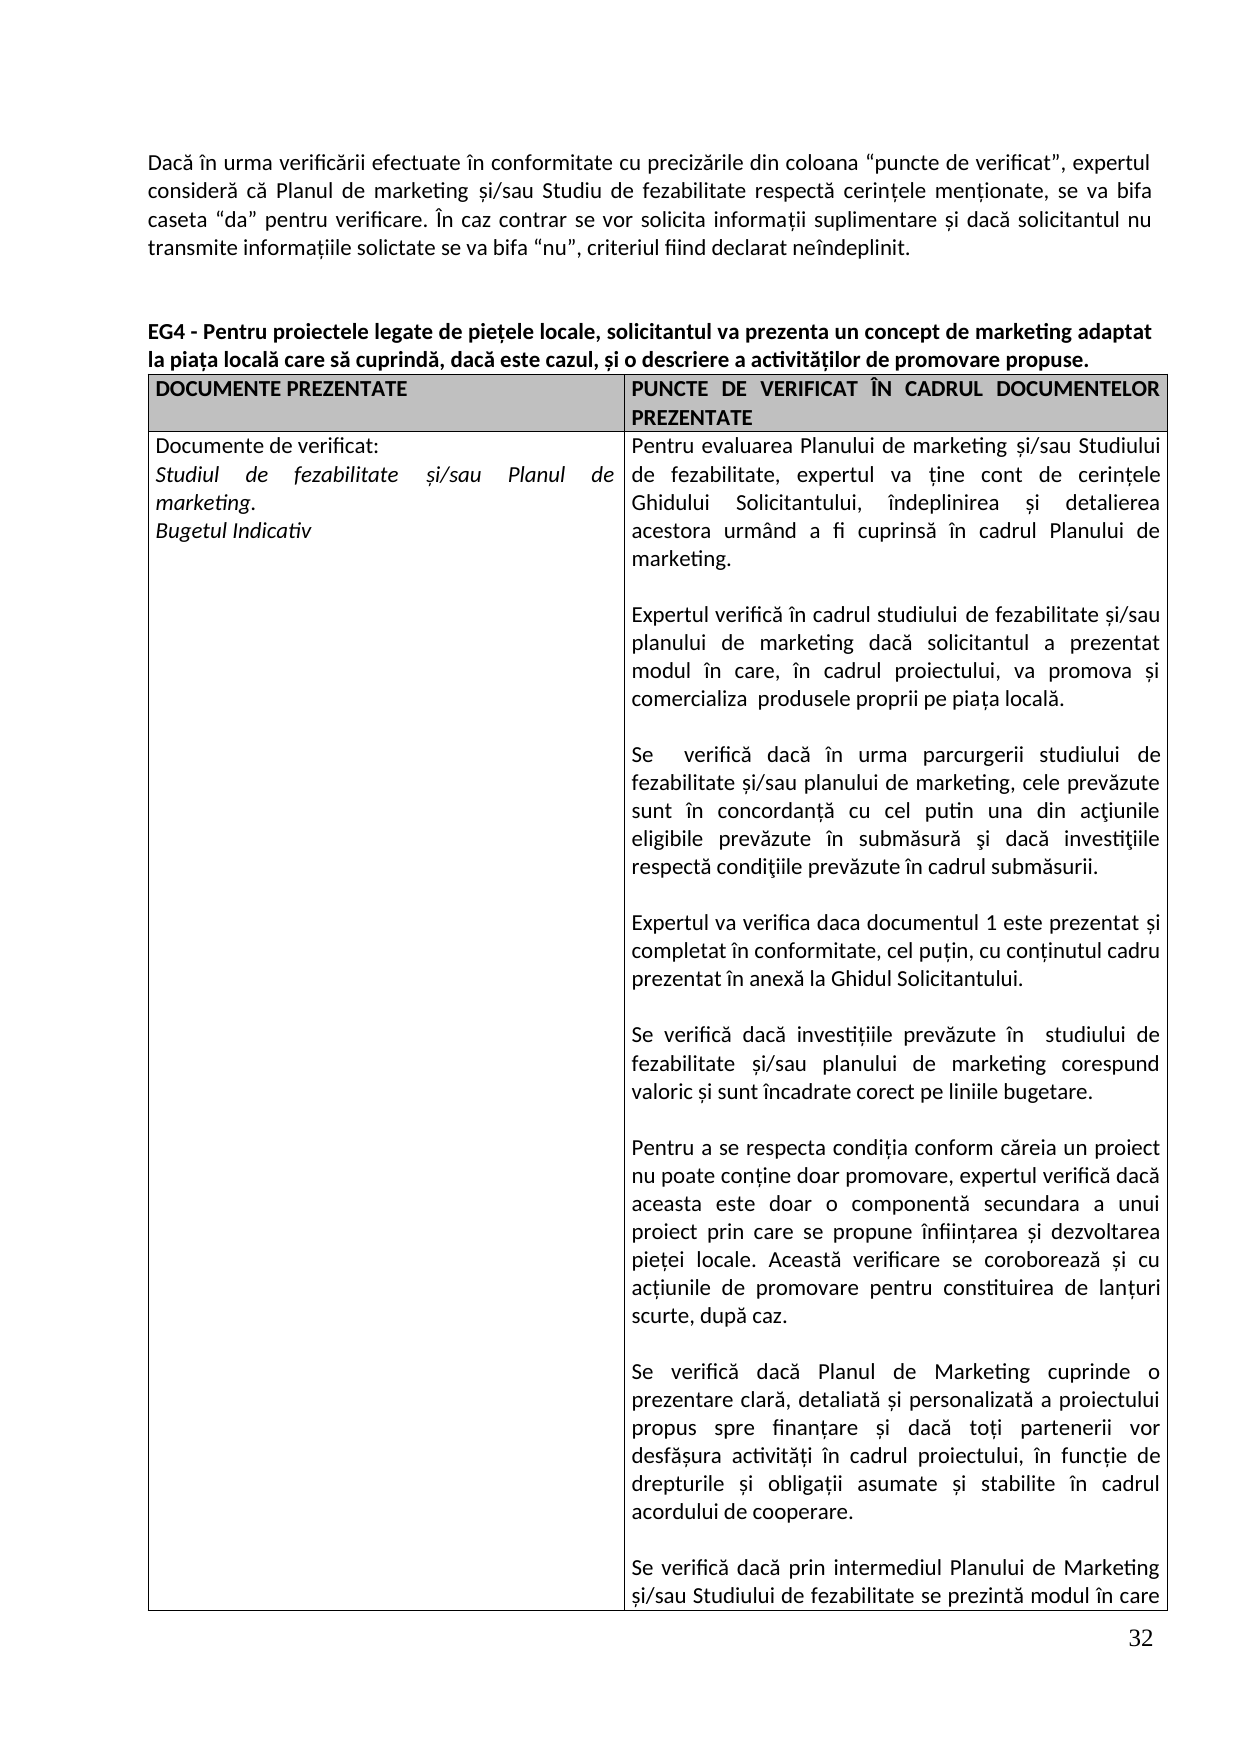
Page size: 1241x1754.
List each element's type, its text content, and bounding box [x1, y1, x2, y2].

text Dacă în urma verificării efectuate în conformitate cu precizările din coloana “puncte de verificat”, expertul consideră că Planul de marketing și/sau Studiu de fezabilitate respectă cerințele menționate, se va bifa caseta “da” pentru verificare. În caz contrar se vor solicita informații suplimentare și dacă solicitantul nu transmite informațiile solictate se va bifa “nu”, criteriul fiind declarat neîndeplinit. [148, 148, 1153, 261]
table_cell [625, 432, 1167, 1609]
table_header DOCUMENTE PREZENTATE [149, 375, 624, 431]
table_header PUNCTE DE VERIFICAT ÎN CADRUL DOCUMENTELOR PREZENTATE [625, 375, 1167, 431]
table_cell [149, 432, 624, 1609]
text EG4 - Pentru proiectele legate de piețele locale, solicitantul va prezenta un concept de marketing adaptat la piața locală care să cuprindă, dacă este cazul, și o descriere a activităților de promovare propuse. [148, 317, 1153, 373]
